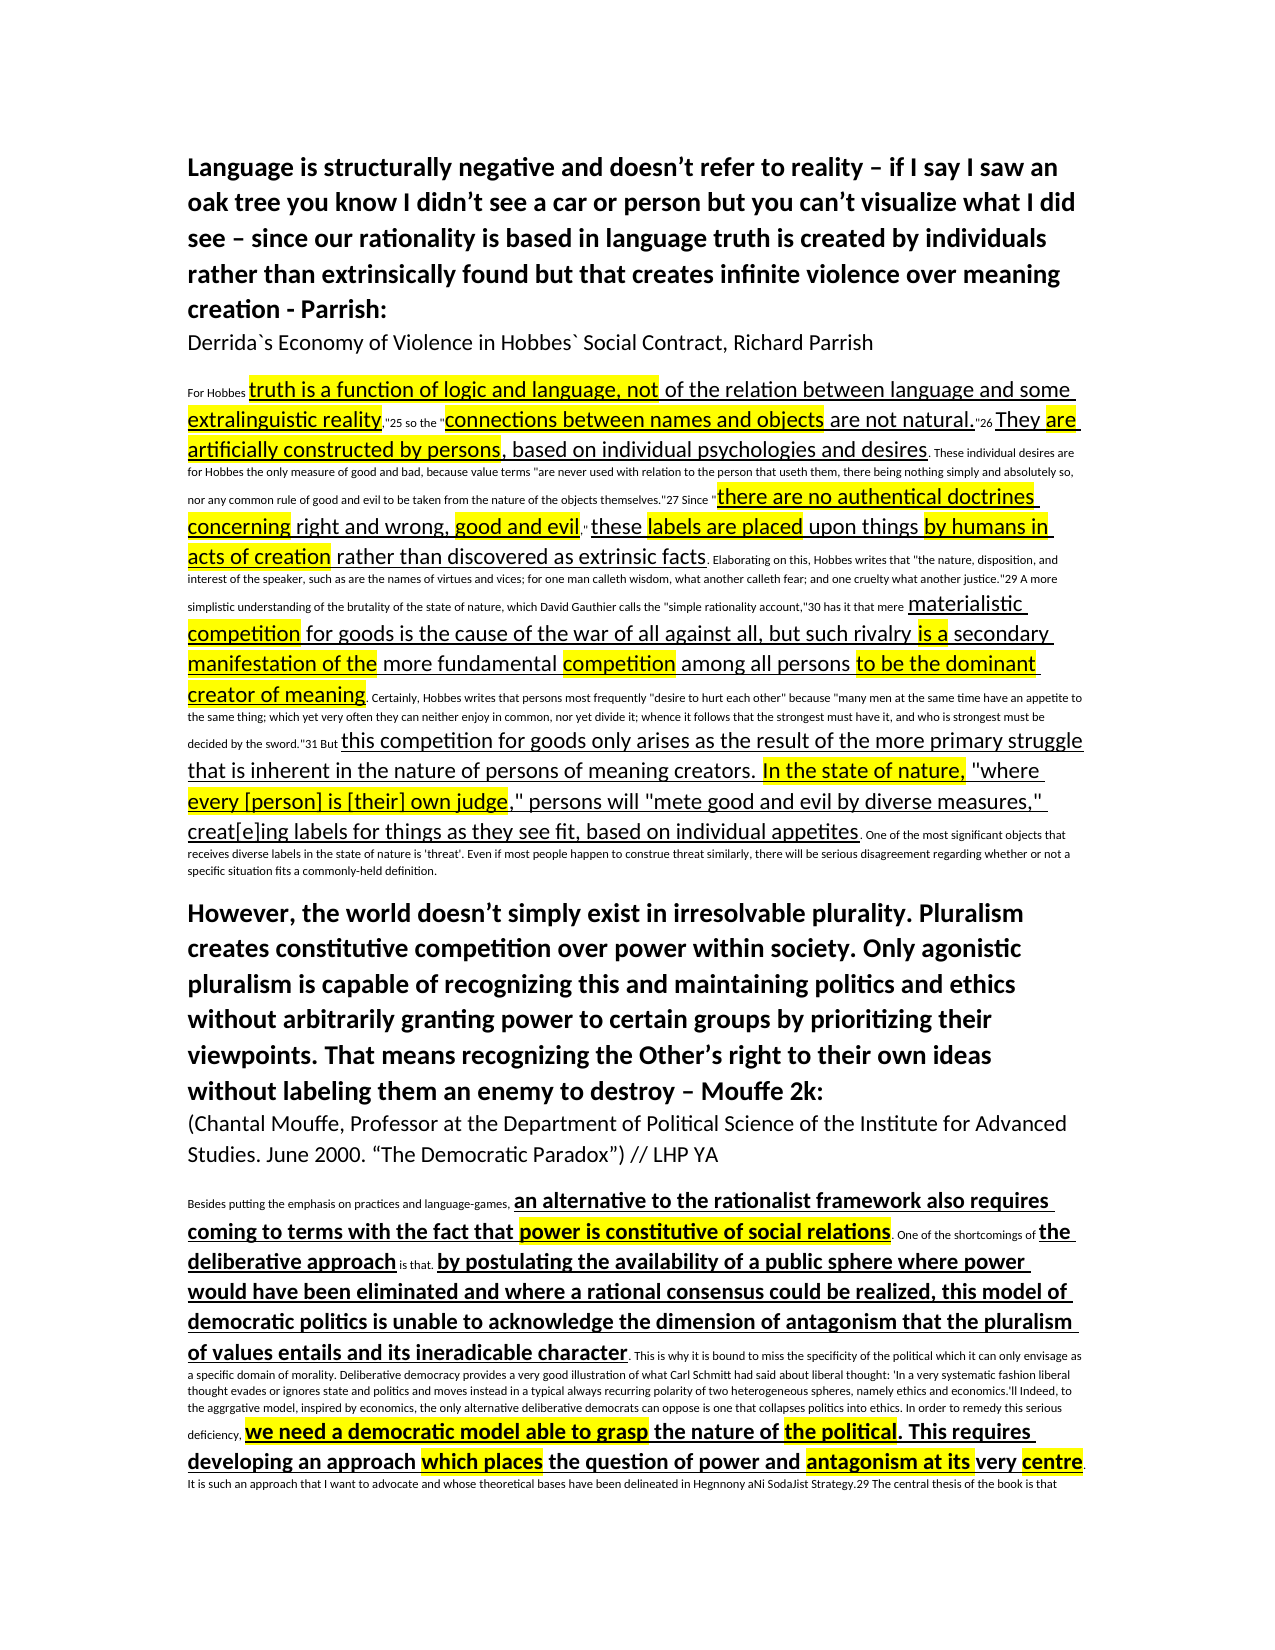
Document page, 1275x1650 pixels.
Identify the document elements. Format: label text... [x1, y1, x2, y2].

text Derrida`s Economy of Violence in Hobbes` Social Contract, Richard Parrish [187, 328, 1087, 356]
text For Hobbes truth is a function of logic and language, not of the relation between language and some extralinguistic reality,"25 so the "connections between names and objects are not natural."26 They are artificially constructed by persons, based on individual psychologies and desires. These individual desires are for Hobbes the only measure of good and bad, because value terms "are never used with relation to the person that useth them, there being nothing simply and absolutely so, nor any common rule of good and evil to be taken from the nature of the objects themselves."27 Since "there are no authentical doctrines concerning right and wrong, good and evil," these labels are placed upon things by humans in acts of creation rather than discovered as extrinsic facts. Elaborating on this, Hobbes writes that "the nature, disposition, and interest of the speaker, such as are the names of virtues and vices; for one man calleth wisdom, what another calleth fear; and one cruelty what another justice."29 A more simplistic understanding of the brutality of the state of nature, which David Gauthier calls the "simple rationality account,"30 has it that mere materialistic competition for goods is the cause of the war of all against all, but such rivalry is a secondary manifestation of the more fundamental competition among all persons to be the dominant creator of meaning. Certainly, Hobbes writes that persons most frequently "desire to hurt each other" because "many men at the same time have an appetite to the same thing; which yet very often they can neither enjoy in common, nor yet divide it; whence it follows that the strongest must have it, and who is strongest must be decided by the sword."31 But this competition for goods only arises as the result of the more primary struggle that is inherent in the nature of persons of meaning creators. In the state of nature, "where every [person] is [their] own judge," persons will "mete good and evil by diverse measures," creat[e]ing labels for things as they see fit, based on individual appetites. One of the most significant objects that receives diverse labels in the state of nature is 'threat'. Even if most people happen to construe threat similarly, there will be serious disagreement regarding whether or not a specific situation fits a commonly-held definition. [187, 375, 1087, 878]
subtitle However, the world doesn’t simply exist in irresolvable plurality. Pluralism creates constitutive competition over power within society. Only agonistic pluralism is capable of recognizing this and maintaining politics and ethics without arbitrarily granting power to certain groups by prioritizing their viewpoints. That means recognizing the Other’s right to their own ideas without labeling them an enemy to destroy – Mouffe 2k: [187, 896, 1087, 1107]
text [187, 1187, 1087, 1492]
subtitle Language is structurally negative and doesn’t refer to reality – if I say I saw an oak tree you know I didn’t see a car or person but you can’t visualize what I did see – since our rationality is based in language truth is created by individuals rather than extrinsically found but that creates infinite violence over meaning creation - Parrish: [187, 150, 1087, 326]
text (Chantal Mouffe, Professor at the Department of Political Science of the Institute for Advanced Studies. June 2000. “The Democratic Paradox”) // LHP YA [187, 1109, 1087, 1168]
